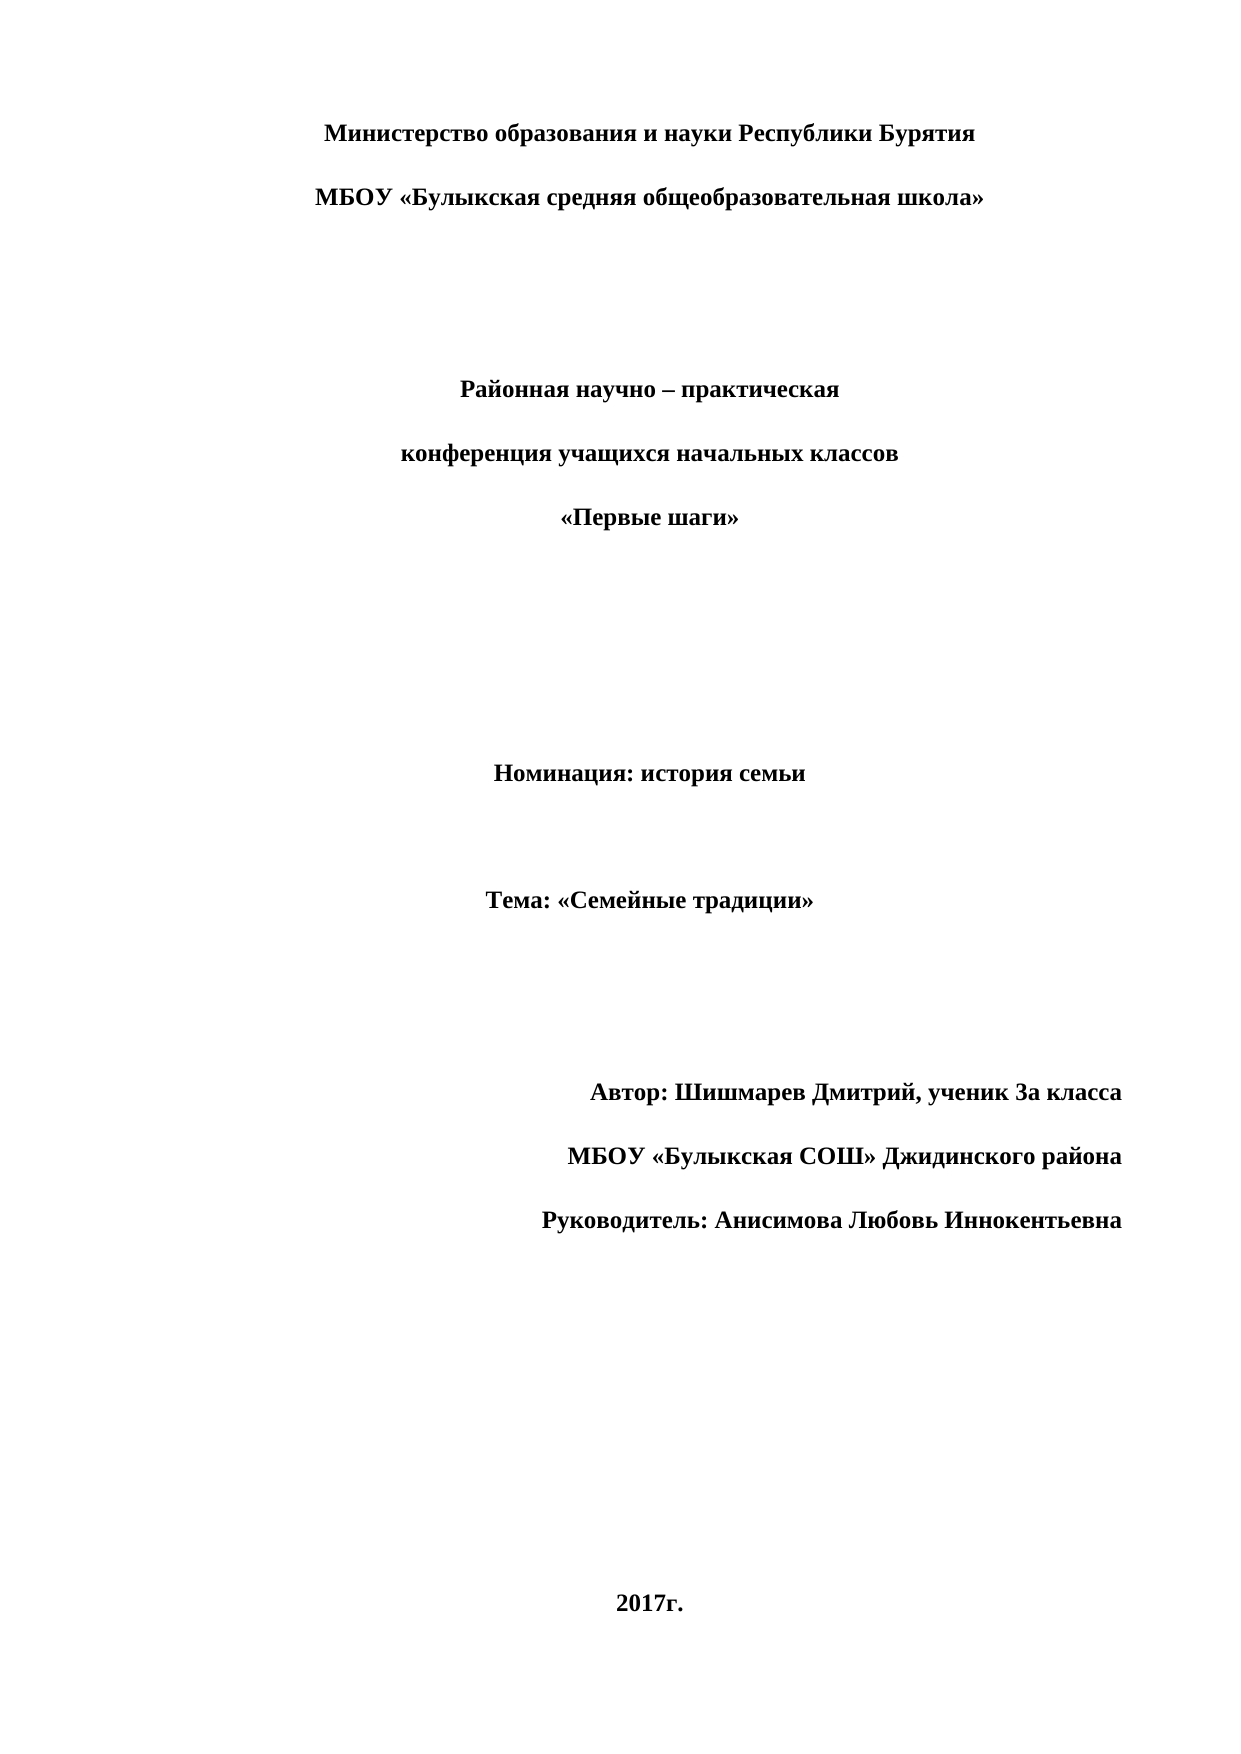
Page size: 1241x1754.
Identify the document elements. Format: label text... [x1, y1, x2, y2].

text 2017г. [177, 1588, 1122, 1617]
text Тема: «Семейные традиции» [177, 886, 1122, 914]
text Районная научно – практическая [177, 374, 1122, 403]
text Руководитель: Анисимова Любовь Иннокентьевна [177, 1205, 1122, 1234]
text МБОУ «Булыкская СОШ» Джидинского района [177, 1141, 1122, 1170]
text Номинация: история семьи [177, 758, 1122, 786]
text МБОУ «Булыкская средняя общеобразовательная школа» [177, 182, 1122, 211]
text Министерство образования и науки Республики Бурятия [177, 118, 1122, 147]
text конференция учащихся начальных классов [177, 438, 1122, 467]
text Автор: Шишмарев Дмитрий, ученик 3а класса [177, 1077, 1122, 1106]
text «Первые шаги» [177, 502, 1122, 531]
